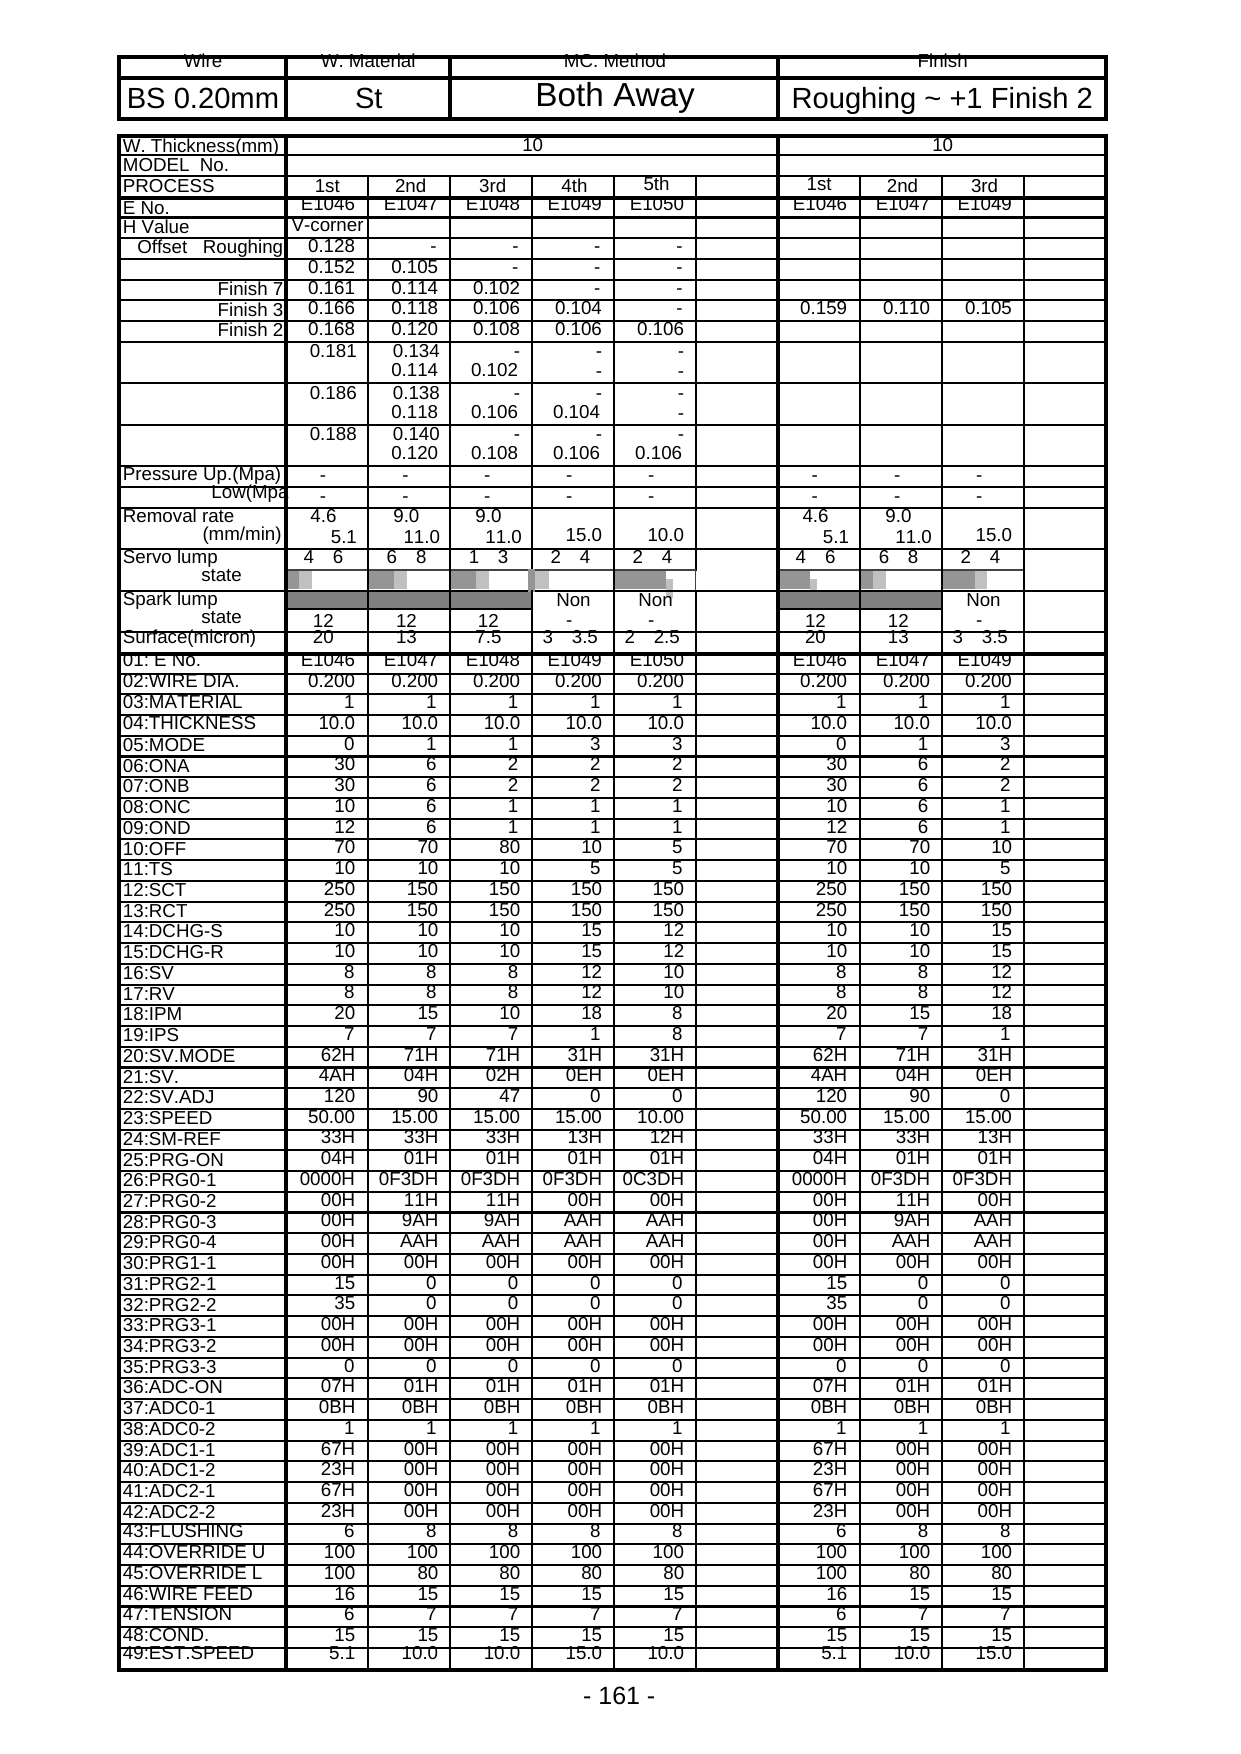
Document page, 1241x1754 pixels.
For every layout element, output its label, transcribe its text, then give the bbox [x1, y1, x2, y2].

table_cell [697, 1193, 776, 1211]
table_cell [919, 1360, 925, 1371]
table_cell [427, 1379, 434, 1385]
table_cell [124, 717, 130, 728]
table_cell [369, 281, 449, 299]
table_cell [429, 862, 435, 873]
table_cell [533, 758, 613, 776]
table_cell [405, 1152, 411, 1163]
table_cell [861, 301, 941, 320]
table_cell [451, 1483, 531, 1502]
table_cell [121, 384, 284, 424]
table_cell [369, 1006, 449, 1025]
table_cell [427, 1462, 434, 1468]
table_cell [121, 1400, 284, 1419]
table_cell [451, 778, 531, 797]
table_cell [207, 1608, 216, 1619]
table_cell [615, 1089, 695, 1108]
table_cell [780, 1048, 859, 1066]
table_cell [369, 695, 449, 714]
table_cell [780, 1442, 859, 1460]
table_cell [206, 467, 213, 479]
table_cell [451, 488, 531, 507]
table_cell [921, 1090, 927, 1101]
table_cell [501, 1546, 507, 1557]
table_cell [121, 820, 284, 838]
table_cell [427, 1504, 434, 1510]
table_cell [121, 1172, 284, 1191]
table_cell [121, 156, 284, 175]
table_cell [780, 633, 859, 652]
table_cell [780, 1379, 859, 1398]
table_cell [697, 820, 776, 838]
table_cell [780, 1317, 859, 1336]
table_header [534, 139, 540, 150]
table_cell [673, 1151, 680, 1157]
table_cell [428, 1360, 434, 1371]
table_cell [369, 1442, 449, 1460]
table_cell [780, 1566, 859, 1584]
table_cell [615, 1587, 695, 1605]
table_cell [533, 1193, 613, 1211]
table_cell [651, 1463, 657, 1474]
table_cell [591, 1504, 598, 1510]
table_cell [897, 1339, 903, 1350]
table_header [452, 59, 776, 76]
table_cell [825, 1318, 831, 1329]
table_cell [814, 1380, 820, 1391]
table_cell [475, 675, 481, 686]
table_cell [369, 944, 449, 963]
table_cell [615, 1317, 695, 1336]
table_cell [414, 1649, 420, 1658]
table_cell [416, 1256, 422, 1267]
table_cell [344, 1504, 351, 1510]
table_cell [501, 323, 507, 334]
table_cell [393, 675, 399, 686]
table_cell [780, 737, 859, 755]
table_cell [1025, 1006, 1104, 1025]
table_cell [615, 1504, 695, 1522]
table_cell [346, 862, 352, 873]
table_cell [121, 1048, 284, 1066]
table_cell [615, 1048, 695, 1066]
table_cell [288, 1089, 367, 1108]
text - 161 - [578, 1681, 659, 1710]
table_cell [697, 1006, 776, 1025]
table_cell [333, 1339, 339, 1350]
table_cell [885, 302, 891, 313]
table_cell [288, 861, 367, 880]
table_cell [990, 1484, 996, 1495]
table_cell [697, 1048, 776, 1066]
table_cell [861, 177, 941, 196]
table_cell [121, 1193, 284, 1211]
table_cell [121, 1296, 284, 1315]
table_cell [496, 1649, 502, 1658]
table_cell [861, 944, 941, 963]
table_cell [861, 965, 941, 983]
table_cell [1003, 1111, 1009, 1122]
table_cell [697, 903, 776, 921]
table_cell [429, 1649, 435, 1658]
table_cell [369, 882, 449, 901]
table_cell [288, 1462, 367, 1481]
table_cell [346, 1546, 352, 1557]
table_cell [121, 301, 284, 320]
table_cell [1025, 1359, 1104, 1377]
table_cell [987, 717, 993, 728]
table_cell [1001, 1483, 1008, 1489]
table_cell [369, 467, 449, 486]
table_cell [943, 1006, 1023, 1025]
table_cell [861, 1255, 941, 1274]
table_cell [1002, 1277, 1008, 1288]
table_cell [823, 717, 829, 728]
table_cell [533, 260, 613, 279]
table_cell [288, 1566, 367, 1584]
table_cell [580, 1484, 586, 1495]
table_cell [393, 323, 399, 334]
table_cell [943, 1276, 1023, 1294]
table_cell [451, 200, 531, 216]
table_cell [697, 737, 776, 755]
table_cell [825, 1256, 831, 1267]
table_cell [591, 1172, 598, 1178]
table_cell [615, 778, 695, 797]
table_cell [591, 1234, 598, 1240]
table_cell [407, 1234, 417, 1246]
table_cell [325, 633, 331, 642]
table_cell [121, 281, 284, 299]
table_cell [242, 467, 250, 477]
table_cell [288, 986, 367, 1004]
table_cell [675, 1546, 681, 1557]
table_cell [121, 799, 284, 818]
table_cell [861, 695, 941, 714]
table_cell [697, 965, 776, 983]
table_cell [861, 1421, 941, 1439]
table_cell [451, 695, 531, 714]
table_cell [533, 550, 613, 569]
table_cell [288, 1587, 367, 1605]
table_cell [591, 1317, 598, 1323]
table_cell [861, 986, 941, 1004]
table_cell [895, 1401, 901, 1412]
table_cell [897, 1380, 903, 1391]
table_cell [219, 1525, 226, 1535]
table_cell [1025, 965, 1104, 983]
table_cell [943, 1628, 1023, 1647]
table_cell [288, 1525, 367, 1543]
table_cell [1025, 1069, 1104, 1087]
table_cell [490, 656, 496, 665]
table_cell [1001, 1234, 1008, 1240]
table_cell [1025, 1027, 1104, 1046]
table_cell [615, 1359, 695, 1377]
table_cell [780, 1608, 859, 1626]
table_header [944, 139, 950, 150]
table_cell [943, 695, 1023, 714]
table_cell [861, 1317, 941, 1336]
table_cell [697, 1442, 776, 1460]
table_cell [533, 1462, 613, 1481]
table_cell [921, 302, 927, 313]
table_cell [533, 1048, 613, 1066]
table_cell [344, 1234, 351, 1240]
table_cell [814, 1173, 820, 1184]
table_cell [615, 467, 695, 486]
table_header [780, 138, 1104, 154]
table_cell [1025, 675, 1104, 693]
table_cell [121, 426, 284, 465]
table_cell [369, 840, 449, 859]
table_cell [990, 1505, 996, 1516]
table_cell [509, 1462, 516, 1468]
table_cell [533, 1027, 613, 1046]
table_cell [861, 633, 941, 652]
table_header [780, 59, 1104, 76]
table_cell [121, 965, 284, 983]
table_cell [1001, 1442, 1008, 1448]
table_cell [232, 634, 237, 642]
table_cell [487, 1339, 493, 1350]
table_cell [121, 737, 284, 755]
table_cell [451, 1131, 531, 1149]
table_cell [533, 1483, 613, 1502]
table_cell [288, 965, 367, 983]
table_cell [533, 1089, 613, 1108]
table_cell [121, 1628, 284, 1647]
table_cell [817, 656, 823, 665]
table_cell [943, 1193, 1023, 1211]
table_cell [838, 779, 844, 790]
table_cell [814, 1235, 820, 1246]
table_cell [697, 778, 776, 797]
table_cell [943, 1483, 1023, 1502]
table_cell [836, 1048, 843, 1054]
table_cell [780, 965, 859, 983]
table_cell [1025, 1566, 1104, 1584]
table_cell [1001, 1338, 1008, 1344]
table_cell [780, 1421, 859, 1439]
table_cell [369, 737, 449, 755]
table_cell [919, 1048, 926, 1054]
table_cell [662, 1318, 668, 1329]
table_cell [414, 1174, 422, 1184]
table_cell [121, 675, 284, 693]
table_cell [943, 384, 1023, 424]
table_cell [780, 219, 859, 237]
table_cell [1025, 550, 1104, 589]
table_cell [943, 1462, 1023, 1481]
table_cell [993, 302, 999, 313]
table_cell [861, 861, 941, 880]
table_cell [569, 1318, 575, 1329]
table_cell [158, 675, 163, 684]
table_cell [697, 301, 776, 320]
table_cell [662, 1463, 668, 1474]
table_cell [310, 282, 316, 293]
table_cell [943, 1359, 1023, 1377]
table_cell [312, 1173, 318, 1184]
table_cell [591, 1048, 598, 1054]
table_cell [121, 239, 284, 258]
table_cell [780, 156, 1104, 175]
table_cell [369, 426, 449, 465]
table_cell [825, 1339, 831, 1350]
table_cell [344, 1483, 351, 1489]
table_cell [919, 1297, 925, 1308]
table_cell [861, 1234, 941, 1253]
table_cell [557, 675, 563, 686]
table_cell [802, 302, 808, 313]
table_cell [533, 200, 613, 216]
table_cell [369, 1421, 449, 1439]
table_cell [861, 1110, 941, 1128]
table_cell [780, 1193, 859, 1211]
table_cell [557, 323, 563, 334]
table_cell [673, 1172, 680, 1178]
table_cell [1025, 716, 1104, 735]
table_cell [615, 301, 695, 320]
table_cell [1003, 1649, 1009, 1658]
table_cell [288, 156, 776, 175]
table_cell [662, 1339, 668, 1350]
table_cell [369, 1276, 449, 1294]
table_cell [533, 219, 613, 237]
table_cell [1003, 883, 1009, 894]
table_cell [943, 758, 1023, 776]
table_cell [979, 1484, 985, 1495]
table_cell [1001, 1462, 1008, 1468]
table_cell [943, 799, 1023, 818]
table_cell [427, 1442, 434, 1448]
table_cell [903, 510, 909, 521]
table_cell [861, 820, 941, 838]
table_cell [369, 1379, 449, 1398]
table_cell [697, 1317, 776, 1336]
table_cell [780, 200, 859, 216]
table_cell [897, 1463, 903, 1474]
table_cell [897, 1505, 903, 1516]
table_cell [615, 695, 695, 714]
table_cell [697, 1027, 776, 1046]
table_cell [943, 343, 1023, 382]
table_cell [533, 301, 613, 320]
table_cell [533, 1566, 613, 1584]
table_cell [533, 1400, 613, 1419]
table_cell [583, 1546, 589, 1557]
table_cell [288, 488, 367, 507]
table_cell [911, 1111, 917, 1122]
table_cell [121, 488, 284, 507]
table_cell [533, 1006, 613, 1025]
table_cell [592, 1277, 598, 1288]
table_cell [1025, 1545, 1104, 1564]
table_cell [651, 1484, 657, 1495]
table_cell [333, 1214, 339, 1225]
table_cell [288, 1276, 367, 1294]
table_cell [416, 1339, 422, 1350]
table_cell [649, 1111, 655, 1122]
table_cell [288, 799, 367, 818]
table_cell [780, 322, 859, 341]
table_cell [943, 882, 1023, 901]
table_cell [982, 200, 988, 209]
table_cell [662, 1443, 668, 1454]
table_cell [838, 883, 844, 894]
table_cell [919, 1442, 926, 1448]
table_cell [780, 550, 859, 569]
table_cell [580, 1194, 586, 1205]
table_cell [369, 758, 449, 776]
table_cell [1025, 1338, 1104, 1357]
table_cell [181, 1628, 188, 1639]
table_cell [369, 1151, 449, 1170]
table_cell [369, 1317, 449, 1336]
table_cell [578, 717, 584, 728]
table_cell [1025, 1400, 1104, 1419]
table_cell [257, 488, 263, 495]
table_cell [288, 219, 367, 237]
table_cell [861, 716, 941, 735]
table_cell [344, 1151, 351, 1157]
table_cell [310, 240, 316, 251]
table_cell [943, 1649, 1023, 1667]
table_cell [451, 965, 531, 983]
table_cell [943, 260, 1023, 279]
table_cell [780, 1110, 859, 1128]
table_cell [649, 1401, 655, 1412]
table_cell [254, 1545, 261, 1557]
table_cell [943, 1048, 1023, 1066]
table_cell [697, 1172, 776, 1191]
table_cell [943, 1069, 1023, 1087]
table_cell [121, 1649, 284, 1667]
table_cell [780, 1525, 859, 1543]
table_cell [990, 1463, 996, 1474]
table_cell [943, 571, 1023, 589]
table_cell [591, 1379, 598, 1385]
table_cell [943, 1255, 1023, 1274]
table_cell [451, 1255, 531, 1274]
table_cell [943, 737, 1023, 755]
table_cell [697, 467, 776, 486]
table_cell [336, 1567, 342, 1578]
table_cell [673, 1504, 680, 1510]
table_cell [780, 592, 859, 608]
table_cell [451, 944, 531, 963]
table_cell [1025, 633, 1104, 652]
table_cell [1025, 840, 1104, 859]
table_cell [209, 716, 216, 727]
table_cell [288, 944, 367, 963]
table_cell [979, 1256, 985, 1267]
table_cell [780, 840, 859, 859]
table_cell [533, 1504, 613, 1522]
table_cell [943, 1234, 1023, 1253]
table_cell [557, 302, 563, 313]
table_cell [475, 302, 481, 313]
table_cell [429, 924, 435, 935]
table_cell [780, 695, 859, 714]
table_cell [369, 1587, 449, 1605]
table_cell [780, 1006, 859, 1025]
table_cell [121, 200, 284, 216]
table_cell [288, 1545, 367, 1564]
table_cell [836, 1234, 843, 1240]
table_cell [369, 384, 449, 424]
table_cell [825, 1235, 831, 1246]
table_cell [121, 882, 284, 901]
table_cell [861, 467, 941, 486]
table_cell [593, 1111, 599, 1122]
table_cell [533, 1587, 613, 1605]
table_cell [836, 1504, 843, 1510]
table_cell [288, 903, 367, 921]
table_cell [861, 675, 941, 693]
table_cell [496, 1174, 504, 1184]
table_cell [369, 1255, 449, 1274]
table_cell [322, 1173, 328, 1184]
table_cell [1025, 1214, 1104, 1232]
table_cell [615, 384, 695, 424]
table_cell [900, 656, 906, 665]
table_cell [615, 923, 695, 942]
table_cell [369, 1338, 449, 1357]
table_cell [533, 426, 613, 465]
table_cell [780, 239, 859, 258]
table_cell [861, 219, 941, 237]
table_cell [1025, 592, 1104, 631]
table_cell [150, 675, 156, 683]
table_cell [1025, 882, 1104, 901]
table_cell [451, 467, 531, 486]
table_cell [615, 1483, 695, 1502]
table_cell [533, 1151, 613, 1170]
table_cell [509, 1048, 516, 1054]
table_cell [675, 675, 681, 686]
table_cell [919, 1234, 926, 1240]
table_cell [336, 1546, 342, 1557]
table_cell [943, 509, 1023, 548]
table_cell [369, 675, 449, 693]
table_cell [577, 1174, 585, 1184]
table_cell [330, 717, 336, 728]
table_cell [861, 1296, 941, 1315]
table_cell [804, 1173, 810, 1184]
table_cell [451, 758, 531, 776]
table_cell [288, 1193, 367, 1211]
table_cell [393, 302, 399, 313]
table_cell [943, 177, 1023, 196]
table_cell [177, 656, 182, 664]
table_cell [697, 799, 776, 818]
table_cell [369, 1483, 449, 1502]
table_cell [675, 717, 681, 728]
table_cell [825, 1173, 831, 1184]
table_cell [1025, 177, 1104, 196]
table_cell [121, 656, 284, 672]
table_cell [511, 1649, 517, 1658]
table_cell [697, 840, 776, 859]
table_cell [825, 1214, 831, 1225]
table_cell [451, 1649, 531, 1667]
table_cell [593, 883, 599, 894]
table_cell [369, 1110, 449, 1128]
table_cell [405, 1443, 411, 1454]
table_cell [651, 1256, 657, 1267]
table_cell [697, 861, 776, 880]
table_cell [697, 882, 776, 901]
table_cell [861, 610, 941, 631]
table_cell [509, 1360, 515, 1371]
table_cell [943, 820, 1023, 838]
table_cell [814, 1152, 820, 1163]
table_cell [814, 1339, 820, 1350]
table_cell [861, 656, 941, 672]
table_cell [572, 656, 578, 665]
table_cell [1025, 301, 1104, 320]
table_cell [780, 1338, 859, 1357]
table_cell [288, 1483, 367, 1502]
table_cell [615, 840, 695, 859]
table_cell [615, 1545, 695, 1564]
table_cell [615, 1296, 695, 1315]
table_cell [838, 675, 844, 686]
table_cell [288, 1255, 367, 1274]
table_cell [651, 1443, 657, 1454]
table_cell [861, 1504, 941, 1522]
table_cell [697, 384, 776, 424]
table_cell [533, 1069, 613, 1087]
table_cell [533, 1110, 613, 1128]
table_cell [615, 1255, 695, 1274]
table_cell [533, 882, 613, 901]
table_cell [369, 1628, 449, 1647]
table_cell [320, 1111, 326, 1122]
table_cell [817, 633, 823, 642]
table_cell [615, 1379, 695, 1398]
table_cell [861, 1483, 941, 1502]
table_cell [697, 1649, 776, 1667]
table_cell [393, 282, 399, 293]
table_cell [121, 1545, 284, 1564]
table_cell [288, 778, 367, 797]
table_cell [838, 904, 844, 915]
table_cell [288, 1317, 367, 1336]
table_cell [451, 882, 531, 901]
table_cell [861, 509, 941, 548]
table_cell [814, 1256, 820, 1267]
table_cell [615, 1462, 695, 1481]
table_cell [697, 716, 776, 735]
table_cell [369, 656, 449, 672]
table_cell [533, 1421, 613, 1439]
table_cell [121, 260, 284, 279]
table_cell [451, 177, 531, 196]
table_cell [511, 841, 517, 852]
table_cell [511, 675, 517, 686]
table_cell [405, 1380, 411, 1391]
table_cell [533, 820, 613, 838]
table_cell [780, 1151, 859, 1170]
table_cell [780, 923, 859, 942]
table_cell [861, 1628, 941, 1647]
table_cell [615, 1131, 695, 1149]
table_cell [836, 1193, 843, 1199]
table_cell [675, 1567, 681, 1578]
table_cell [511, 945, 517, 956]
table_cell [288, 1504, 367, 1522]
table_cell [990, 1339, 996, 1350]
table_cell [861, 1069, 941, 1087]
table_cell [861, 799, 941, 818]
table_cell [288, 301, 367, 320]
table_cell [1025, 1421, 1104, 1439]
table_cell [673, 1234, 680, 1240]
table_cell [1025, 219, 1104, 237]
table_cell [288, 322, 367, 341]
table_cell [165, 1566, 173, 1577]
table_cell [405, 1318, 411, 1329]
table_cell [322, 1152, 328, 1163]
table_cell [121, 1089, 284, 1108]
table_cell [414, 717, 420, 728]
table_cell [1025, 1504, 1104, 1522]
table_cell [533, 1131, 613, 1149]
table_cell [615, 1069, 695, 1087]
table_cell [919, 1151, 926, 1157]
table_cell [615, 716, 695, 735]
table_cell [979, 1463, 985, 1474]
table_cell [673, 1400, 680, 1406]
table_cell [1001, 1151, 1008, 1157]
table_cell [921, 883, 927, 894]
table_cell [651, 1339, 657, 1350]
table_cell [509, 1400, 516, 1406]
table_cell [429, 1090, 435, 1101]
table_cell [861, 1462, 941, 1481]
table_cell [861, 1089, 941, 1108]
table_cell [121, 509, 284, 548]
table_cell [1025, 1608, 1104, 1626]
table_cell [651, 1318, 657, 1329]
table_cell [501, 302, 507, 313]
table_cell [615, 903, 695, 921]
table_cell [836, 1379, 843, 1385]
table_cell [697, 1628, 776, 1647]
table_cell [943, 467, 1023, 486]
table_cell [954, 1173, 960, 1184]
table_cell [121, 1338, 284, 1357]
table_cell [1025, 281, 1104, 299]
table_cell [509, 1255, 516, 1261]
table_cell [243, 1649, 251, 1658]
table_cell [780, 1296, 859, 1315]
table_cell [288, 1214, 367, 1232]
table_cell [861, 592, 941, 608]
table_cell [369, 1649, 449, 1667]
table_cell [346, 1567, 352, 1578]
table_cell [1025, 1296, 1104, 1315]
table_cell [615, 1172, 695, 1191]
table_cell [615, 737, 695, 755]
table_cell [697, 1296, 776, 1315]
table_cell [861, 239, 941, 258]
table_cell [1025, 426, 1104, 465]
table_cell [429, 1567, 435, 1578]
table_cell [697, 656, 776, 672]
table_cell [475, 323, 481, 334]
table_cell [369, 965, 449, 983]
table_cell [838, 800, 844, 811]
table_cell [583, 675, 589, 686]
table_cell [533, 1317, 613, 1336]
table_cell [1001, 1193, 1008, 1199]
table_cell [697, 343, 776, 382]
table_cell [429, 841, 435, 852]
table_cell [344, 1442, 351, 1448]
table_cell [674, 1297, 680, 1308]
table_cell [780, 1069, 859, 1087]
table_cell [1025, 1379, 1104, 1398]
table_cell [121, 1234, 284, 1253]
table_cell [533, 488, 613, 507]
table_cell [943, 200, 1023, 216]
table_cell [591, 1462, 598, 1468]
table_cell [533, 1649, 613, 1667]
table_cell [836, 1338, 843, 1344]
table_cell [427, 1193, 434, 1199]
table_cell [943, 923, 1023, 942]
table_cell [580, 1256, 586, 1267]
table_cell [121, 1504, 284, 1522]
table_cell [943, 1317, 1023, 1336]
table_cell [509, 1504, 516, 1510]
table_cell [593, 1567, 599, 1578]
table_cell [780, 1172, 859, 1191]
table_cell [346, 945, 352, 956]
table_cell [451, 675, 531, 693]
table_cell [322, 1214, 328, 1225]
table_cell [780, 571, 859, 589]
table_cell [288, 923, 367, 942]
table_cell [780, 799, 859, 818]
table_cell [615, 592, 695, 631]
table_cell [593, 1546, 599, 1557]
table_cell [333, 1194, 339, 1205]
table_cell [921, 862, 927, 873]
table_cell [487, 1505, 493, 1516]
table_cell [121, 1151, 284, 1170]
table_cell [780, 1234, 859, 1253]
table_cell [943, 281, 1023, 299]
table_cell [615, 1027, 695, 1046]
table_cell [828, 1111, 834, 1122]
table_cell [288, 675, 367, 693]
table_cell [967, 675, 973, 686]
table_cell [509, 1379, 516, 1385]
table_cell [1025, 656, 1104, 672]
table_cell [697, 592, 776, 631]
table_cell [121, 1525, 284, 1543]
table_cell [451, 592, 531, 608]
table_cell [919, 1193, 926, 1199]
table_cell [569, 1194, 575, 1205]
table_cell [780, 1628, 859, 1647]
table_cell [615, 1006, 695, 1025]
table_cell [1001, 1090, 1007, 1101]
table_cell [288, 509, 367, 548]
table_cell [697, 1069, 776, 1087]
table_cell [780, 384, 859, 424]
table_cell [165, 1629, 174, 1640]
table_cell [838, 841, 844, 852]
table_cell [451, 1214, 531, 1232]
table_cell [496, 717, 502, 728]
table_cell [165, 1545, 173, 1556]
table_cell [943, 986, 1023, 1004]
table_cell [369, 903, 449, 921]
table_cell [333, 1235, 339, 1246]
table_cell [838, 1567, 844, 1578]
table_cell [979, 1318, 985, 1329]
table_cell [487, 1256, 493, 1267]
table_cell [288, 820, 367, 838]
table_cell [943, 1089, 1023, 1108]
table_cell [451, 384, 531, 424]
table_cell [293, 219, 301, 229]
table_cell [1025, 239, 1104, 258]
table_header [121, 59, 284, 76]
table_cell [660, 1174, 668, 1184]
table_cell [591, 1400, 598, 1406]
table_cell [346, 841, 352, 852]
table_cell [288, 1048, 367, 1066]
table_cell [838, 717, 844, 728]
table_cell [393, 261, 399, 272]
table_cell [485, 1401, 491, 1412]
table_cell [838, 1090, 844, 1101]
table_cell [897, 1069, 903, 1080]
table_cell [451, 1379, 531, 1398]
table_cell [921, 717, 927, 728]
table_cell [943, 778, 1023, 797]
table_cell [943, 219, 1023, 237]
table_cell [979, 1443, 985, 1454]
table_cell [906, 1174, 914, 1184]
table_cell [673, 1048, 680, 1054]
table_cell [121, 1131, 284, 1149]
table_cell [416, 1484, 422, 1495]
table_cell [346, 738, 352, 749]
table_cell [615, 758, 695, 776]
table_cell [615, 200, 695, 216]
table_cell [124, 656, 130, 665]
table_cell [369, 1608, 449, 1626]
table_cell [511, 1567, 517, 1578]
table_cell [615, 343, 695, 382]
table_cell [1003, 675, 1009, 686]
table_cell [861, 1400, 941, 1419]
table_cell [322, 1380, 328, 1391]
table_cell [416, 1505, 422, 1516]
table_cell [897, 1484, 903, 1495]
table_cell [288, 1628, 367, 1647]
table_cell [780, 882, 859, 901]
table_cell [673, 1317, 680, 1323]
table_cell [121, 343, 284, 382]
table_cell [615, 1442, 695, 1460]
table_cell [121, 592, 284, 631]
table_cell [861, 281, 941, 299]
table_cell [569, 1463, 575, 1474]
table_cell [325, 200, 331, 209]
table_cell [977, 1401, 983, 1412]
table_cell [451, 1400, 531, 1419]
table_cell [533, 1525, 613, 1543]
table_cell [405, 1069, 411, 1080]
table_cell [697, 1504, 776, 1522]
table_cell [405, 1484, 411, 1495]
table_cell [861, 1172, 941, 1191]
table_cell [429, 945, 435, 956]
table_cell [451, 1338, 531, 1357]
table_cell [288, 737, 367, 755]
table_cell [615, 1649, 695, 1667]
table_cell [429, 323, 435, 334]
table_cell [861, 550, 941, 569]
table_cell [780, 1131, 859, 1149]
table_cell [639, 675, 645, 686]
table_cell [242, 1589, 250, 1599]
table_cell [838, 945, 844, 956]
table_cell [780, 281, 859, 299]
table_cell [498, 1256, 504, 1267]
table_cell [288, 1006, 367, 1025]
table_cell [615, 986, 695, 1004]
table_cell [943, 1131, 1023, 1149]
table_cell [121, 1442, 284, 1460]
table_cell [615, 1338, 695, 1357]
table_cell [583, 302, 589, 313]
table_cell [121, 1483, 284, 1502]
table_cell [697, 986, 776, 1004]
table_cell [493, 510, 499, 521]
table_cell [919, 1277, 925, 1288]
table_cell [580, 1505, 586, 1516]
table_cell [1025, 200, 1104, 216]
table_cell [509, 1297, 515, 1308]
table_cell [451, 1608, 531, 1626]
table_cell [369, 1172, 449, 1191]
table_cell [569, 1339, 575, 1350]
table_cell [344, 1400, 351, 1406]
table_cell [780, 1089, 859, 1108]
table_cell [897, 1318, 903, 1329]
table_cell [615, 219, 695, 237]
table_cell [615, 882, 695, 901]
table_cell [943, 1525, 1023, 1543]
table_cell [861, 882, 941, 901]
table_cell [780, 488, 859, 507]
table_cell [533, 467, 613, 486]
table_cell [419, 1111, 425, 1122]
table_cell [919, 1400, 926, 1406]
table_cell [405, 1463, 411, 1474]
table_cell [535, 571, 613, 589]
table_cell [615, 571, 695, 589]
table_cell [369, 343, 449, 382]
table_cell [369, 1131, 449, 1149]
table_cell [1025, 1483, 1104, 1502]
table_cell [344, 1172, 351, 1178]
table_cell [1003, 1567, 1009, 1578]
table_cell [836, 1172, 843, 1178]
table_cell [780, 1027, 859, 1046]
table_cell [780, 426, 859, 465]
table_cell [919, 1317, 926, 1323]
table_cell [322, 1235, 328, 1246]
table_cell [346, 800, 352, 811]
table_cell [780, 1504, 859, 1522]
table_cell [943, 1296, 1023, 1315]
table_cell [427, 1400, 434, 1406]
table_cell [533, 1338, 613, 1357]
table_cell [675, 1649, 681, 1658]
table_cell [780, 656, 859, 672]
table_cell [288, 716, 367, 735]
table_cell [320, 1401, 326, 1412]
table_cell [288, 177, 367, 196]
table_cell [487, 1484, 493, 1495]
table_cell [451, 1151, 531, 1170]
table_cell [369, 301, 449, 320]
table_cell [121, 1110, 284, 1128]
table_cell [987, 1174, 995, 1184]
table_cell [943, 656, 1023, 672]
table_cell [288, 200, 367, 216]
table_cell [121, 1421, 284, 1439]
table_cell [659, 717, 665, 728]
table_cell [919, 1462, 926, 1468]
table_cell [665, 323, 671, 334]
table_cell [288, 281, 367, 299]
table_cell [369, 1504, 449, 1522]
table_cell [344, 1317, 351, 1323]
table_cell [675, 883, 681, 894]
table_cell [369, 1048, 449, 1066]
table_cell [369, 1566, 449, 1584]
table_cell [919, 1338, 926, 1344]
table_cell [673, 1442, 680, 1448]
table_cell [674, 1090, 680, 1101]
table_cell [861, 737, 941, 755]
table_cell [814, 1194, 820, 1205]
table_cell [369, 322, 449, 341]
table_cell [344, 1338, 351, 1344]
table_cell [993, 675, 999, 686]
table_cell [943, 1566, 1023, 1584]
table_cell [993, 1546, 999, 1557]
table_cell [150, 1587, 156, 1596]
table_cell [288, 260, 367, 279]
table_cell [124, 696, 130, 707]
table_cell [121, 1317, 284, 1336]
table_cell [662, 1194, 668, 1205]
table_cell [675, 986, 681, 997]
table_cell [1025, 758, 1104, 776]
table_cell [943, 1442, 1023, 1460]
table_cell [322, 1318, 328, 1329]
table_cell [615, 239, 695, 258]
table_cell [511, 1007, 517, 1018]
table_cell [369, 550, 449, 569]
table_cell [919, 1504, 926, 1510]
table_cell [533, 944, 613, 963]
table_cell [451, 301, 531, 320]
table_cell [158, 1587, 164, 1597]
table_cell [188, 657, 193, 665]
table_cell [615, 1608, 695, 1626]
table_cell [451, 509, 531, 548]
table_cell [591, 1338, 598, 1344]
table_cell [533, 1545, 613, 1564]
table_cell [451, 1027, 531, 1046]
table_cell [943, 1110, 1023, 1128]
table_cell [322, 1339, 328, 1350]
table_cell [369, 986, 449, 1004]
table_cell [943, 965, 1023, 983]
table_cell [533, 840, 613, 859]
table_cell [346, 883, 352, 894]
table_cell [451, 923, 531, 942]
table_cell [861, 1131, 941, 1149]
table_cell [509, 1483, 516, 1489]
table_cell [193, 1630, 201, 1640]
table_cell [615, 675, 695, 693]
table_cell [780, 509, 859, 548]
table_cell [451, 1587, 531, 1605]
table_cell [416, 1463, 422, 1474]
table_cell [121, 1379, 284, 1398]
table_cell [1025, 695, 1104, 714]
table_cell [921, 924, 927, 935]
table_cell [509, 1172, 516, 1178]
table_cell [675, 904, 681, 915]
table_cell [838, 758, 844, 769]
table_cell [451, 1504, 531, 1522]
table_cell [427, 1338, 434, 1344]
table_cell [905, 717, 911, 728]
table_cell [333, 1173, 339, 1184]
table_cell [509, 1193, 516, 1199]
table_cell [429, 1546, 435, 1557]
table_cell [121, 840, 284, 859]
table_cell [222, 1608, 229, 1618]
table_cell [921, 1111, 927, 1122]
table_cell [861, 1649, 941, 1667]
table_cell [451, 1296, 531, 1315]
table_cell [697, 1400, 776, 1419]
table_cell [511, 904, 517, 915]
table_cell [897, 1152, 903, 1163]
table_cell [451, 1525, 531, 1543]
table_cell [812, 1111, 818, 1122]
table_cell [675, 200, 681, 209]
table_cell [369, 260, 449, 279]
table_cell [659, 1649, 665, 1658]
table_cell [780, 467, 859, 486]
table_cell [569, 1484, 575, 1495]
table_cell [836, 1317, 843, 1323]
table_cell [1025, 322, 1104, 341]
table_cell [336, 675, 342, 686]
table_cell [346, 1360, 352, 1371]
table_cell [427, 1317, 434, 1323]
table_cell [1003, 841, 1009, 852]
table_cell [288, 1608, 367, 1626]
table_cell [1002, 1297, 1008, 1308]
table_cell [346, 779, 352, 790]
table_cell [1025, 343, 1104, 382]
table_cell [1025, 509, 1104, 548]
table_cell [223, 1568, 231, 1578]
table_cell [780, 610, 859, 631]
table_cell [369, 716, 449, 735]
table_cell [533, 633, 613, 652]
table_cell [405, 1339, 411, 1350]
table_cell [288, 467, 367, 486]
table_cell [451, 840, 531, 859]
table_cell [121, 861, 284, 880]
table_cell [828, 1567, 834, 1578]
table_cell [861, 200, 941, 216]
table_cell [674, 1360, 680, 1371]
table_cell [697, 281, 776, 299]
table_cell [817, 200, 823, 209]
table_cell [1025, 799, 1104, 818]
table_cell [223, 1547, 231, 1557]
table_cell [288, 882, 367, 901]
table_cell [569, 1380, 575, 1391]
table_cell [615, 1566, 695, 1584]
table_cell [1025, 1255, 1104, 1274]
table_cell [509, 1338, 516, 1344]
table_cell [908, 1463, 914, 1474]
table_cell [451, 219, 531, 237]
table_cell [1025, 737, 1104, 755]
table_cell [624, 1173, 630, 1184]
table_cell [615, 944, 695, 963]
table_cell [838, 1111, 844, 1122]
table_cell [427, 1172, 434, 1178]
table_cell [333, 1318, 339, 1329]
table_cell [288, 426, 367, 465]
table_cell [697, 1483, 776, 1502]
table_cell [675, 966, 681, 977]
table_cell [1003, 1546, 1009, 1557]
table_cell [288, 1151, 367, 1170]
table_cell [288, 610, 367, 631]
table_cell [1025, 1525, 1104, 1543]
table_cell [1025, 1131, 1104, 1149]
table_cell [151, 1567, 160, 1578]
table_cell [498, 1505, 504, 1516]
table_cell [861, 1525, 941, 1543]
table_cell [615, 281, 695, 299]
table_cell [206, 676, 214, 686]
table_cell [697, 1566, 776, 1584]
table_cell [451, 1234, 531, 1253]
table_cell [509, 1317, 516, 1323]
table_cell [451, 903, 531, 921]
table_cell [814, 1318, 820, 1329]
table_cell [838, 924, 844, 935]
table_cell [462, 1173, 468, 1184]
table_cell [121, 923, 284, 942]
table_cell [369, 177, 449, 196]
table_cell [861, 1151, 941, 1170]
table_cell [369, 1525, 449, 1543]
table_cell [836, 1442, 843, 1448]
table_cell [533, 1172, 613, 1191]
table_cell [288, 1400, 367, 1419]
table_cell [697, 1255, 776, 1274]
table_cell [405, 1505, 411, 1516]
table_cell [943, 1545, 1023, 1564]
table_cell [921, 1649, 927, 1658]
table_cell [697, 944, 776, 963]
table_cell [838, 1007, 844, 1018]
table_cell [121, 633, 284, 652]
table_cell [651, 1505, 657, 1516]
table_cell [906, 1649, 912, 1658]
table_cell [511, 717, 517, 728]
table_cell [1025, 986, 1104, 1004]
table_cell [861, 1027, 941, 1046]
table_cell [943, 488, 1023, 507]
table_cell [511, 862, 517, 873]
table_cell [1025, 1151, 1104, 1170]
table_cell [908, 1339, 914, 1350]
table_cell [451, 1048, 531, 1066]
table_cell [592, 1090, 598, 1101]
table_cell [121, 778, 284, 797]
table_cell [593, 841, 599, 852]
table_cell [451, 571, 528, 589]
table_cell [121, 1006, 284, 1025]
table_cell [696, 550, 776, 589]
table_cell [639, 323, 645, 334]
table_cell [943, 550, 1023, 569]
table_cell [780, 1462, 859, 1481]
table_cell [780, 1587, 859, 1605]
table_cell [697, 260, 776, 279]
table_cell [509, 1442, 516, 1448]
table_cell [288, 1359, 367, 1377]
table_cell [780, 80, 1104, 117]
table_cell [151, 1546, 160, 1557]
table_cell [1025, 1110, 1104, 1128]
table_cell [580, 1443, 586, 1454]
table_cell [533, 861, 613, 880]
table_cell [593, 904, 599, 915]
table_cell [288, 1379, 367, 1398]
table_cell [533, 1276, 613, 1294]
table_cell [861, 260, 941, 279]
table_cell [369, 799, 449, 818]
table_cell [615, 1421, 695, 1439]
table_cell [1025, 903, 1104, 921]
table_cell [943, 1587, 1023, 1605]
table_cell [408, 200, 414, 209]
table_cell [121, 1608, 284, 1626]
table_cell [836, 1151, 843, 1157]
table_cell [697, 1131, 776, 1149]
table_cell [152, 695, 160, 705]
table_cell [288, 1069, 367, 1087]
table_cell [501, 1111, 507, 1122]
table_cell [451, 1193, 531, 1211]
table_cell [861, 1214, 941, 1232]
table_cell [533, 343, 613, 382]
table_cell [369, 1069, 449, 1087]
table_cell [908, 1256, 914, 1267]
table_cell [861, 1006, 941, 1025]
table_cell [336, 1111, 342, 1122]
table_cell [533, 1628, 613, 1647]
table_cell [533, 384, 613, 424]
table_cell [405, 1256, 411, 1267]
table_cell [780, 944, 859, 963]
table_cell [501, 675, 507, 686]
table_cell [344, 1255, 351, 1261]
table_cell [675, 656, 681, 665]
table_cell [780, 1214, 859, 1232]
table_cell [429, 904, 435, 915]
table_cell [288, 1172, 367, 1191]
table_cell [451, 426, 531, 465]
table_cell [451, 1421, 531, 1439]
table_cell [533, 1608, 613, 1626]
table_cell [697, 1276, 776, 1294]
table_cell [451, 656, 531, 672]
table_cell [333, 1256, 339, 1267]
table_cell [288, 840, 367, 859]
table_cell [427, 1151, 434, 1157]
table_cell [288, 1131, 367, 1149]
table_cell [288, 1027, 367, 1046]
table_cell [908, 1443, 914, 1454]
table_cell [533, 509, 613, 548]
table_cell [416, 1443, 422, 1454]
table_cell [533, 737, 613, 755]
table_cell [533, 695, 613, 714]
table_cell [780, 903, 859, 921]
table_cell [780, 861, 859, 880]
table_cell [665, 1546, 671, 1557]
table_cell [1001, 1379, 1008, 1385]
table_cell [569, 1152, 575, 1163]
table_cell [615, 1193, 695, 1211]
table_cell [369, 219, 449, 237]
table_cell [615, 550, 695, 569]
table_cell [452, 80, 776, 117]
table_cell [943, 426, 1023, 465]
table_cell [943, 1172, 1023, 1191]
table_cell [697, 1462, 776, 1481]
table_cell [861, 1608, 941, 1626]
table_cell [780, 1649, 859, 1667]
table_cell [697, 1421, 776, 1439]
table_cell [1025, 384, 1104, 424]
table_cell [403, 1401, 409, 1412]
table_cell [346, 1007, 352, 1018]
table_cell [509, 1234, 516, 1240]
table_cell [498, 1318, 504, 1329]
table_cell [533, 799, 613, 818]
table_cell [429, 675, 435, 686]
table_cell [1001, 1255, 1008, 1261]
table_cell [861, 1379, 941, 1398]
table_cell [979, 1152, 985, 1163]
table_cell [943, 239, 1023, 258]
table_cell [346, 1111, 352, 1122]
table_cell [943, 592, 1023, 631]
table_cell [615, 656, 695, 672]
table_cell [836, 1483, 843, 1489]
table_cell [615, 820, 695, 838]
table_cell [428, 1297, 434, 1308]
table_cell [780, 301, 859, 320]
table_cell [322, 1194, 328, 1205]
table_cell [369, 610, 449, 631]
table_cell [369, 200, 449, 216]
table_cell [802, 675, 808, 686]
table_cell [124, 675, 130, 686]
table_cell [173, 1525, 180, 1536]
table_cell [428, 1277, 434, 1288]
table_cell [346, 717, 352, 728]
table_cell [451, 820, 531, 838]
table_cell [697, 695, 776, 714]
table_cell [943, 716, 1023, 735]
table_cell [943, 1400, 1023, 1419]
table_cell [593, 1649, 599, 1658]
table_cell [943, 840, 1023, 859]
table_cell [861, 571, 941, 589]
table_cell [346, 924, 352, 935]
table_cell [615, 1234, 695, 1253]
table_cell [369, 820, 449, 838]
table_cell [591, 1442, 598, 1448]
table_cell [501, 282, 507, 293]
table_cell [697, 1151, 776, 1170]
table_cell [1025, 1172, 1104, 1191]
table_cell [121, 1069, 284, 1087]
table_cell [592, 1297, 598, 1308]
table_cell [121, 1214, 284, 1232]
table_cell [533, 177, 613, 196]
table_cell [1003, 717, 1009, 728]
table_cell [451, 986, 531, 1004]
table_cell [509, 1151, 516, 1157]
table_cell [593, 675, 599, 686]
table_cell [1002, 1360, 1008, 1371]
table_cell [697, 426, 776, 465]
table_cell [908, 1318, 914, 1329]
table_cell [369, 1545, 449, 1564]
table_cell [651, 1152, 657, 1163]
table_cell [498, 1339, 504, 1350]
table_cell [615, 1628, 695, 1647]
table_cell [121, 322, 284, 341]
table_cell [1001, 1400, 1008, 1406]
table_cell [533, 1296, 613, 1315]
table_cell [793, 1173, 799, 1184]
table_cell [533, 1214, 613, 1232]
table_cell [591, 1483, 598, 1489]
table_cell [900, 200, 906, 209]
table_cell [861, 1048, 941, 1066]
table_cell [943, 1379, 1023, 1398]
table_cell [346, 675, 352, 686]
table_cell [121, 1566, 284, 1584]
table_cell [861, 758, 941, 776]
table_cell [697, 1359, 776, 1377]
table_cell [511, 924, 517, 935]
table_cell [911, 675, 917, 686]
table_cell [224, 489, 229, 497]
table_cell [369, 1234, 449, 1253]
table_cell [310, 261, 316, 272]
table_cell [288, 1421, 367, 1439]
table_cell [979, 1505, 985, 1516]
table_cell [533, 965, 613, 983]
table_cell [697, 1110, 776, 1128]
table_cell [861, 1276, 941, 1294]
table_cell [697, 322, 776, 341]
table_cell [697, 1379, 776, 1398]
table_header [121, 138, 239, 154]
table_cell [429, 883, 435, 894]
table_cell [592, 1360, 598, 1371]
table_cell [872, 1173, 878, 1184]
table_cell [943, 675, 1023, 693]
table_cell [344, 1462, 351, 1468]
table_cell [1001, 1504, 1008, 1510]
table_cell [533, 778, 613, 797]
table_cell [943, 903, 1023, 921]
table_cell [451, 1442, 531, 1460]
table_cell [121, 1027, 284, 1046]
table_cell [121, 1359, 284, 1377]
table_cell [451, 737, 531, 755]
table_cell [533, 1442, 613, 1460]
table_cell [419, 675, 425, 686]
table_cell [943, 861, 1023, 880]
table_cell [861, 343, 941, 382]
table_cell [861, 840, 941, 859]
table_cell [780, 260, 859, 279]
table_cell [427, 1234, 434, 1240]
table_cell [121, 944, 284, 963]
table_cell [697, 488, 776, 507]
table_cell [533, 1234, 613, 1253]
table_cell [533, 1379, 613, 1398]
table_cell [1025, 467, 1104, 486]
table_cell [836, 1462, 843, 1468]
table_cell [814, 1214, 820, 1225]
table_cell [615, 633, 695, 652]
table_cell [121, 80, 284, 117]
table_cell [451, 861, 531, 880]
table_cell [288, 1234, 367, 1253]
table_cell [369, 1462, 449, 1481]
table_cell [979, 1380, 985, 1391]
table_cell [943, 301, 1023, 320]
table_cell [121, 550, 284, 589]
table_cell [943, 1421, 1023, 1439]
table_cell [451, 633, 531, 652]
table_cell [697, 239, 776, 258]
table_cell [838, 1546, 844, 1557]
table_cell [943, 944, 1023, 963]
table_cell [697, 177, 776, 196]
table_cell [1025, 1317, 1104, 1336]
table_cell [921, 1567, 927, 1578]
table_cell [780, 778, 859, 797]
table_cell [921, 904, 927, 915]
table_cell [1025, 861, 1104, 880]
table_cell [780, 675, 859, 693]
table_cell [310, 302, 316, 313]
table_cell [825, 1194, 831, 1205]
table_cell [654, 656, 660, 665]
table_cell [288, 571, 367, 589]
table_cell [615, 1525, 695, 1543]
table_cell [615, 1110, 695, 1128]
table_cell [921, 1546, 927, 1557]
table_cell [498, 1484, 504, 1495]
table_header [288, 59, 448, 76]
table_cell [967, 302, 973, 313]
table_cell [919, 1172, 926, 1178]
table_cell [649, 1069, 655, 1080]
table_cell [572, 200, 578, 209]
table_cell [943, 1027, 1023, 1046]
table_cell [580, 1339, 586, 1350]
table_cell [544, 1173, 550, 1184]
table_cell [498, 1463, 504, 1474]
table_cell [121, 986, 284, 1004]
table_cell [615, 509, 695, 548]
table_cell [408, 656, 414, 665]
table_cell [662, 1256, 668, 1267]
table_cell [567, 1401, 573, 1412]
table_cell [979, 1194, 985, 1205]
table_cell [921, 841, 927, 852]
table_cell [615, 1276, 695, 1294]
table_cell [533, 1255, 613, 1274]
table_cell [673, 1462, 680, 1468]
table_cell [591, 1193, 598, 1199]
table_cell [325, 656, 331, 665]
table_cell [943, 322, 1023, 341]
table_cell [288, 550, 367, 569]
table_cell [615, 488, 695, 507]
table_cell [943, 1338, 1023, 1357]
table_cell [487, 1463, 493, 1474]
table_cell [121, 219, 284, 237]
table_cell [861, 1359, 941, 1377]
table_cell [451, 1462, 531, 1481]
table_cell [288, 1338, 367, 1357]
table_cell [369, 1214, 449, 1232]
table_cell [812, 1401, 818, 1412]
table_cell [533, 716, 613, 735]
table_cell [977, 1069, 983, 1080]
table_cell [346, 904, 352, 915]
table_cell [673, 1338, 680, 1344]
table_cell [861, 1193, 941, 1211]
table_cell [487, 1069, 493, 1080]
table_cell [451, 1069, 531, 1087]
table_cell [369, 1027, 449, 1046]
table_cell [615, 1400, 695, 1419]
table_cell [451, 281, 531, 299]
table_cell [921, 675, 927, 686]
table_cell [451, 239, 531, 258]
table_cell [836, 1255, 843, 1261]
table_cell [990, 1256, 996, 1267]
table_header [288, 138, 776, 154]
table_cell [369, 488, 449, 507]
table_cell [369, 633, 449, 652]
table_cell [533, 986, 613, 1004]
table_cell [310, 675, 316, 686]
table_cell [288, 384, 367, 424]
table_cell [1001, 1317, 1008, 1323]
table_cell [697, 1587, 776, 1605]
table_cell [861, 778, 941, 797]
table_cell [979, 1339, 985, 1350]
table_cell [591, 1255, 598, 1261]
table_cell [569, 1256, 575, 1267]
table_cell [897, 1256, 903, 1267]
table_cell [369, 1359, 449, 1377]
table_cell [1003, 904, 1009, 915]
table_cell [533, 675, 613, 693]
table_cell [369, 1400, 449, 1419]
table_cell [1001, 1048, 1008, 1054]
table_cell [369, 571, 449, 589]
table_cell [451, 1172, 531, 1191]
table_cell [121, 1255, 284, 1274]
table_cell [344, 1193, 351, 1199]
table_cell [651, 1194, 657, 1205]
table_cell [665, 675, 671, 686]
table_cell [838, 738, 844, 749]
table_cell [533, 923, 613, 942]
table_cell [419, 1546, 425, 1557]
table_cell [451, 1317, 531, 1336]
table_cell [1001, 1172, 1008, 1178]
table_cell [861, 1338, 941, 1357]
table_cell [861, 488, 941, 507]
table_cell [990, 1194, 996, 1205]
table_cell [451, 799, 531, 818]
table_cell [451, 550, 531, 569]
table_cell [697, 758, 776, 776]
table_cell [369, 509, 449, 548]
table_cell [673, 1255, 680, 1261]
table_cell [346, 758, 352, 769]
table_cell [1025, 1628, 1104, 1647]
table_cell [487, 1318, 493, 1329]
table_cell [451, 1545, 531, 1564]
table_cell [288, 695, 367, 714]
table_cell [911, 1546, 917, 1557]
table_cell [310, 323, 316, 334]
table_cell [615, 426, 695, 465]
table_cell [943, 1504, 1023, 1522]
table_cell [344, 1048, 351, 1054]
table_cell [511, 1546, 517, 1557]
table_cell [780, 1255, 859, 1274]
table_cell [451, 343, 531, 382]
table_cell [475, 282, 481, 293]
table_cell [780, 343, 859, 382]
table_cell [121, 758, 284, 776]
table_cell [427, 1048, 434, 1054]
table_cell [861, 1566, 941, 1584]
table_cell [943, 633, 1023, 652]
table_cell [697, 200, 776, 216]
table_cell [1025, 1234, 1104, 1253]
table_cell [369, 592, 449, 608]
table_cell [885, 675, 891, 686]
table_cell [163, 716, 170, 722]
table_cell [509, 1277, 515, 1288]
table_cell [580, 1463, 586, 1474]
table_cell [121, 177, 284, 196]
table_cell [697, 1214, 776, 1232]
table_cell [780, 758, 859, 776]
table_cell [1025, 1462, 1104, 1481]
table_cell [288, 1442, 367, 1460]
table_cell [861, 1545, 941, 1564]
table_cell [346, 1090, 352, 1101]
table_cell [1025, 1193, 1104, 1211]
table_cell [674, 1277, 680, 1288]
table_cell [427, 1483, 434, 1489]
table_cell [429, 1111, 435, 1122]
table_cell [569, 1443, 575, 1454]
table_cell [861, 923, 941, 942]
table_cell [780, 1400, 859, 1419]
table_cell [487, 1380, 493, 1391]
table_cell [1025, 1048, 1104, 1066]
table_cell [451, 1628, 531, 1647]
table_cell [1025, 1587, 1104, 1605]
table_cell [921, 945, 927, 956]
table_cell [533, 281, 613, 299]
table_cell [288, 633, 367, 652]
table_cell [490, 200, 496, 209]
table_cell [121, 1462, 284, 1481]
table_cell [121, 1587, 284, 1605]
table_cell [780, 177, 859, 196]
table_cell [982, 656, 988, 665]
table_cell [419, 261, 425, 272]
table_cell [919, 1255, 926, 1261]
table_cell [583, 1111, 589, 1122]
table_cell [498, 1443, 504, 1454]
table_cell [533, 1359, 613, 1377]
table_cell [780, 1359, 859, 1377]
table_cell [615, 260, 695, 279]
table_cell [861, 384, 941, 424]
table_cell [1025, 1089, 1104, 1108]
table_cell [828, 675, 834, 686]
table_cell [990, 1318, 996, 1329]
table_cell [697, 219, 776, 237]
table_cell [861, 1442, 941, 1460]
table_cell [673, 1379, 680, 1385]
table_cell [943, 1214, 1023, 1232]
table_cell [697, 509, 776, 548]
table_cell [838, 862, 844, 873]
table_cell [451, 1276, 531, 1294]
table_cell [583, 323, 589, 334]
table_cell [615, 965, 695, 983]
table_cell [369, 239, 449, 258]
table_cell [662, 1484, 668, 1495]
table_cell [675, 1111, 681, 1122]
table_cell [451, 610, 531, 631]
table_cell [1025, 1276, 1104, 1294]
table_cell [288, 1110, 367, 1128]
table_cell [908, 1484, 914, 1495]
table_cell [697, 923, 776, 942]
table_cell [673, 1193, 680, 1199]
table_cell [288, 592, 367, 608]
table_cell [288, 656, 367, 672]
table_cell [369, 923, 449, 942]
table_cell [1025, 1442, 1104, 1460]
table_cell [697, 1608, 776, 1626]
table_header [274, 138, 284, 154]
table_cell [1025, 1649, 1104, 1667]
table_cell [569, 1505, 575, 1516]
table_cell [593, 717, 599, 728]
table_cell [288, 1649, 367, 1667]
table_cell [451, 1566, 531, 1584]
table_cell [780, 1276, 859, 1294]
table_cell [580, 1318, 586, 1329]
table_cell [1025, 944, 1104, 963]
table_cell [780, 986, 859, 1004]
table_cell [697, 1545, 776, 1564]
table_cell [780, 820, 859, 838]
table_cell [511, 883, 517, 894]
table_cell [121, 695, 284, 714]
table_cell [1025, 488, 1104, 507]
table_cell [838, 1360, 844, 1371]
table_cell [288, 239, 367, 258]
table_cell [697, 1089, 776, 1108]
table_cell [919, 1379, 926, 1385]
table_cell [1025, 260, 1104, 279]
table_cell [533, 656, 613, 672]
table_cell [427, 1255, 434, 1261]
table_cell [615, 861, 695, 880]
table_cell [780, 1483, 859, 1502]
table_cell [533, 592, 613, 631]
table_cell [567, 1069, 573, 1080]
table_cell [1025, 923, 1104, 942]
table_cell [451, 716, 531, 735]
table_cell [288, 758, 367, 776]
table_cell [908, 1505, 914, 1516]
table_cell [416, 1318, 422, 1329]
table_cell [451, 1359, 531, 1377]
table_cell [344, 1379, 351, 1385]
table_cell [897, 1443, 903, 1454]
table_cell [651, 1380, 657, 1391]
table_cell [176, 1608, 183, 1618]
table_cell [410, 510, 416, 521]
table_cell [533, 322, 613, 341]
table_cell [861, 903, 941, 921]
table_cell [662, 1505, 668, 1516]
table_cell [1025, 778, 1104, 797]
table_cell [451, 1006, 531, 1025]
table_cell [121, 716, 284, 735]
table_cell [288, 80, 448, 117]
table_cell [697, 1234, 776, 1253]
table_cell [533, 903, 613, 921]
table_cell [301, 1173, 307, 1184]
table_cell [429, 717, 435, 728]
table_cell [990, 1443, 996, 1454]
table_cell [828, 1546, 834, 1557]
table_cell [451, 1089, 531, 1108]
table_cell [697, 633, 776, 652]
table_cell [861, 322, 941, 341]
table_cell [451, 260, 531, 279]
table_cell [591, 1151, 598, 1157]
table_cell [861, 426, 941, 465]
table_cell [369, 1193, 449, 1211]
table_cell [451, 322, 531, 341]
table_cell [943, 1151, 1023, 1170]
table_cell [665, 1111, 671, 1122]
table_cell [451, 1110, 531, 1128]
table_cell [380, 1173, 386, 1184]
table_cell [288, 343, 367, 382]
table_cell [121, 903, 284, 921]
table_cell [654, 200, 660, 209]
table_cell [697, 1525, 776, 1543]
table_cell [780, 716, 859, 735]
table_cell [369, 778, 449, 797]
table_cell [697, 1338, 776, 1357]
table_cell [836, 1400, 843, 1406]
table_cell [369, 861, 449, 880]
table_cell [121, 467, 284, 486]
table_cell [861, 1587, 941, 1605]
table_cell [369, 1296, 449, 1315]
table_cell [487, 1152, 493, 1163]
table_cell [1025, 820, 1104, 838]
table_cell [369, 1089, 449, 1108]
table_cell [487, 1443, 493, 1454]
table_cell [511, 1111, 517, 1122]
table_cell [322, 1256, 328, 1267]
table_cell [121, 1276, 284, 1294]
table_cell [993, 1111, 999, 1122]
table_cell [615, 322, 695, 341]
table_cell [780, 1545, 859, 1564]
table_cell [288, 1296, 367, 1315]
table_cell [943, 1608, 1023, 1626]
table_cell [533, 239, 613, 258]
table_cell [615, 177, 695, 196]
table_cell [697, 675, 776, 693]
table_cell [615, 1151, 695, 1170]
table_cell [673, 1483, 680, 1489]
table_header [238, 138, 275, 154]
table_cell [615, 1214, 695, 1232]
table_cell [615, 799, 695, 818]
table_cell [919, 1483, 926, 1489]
